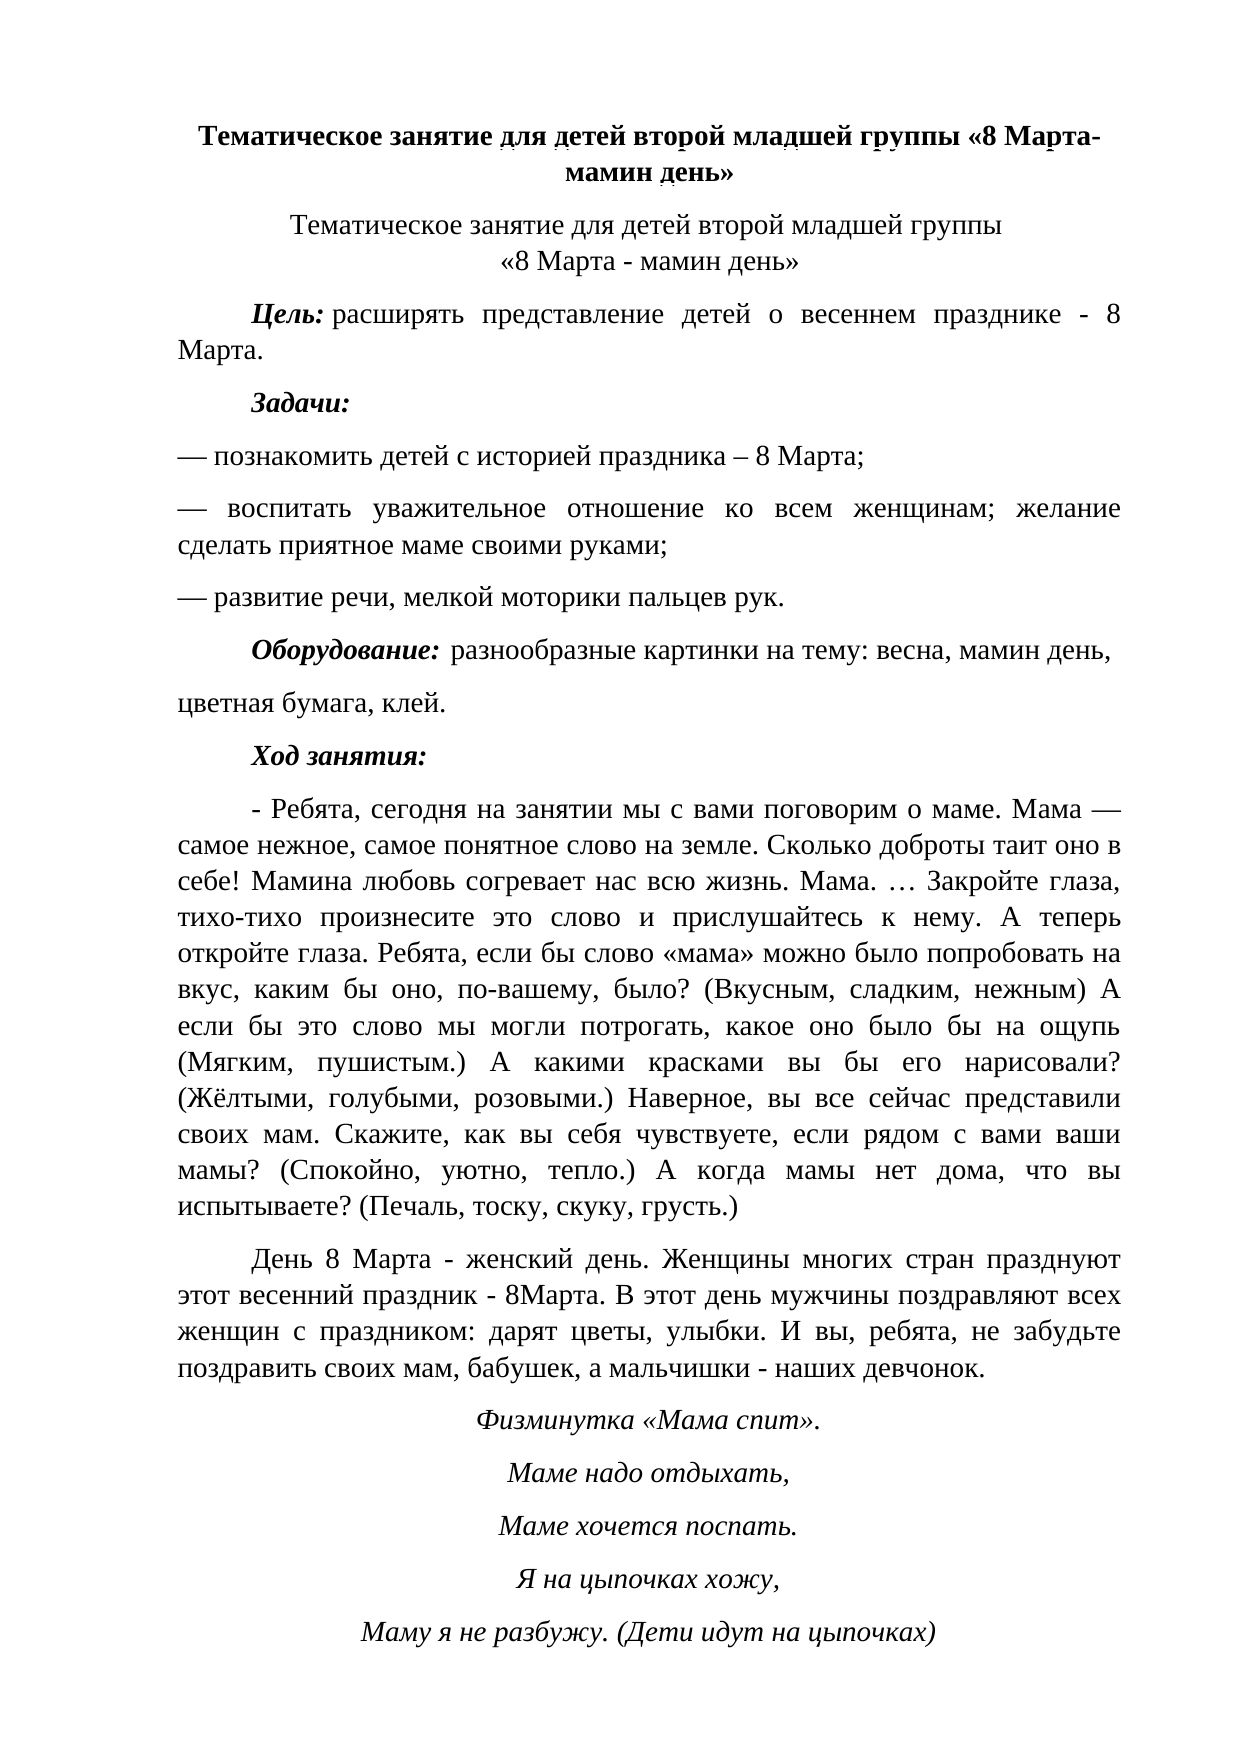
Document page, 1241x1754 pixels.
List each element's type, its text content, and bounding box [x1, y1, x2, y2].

text Физминутка «Мама спит». [177, 1402, 1122, 1436]
text Цель: расширять представление детей о весеннем празднике - 8 Марта. [177, 296, 1122, 366]
text — познакомить детей с историей праздника – 8 Марта; [177, 438, 1122, 471]
text Я на цыпочках хожу, [177, 1561, 1122, 1594]
text цветная бумага, клей. [177, 685, 1122, 719]
text - Ребята, сегодня на занятии мы с вами поговорим о маме. Мама — самое нежное, самое понятное слово на земле. Сколько доброты таит оно в себе! Мамина любовь согревает нас всю жизнь. Мама. … Закройте глаза, тихо-тихо произнесите это слово и прислушайтесь к нему. А теперь откройте глаза. Ребята, если бы слово «мама» можно было попробовать на вкус, каким бы оно, по-вашему, было? (Вкусным, сладким, нежным) А если бы это слово мы могли потрогать, какое оно было бы на ощупь (Мягким, пушистым.) А какими красками вы бы его нарисовали? (Жёлтыми, голубыми, розовыми.) Наверное, вы все сейчас представили своих мам. Скажите, как вы себя чувствуете, если рядом с вами ваши мамы? (Спокойно, уютно, тепло.) А когда мамы нет дома, что вы испытываете? (Печаль, тоску, скуку, грусть.) [177, 791, 1122, 1222]
text День 8 Марта - женский день. Женщины многих стран празднуют этот весенний праздник - 8Марта. В этот день мужчины поздравляют всех женщин с праздником: дарят цветы, улыбки. И вы, ребята, не забудьте поздравить своих мам, бабушек, а мальчишки - наших девчонок. [177, 1241, 1122, 1383]
text — развитие речи, мелкой моторики пальцев рук. [177, 579, 1122, 613]
text Маме надо отдыхать, [177, 1455, 1122, 1489]
text Тематическое занятие для детей второй младшей группы «8 Марта-мамин день» [177, 118, 1122, 188]
text Ход занятия: [177, 738, 1122, 772]
text Оборудование: разнообразные картинки на тему: весна, мамин день, [177, 632, 1122, 666]
text Маму я не разбужу. (Дети идут на цыпочках) [177, 1614, 1122, 1647]
text Маме хочется поспать. [177, 1508, 1122, 1542]
text Тематическое занятие для детей второй младшей группы «8 Марта - мамин день» [177, 207, 1122, 277]
text — воспитать уважительное отношение ко всем женщинам; желание сделать приятное маме своими руками; [177, 491, 1122, 560]
text Задачи: [177, 385, 1122, 418]
